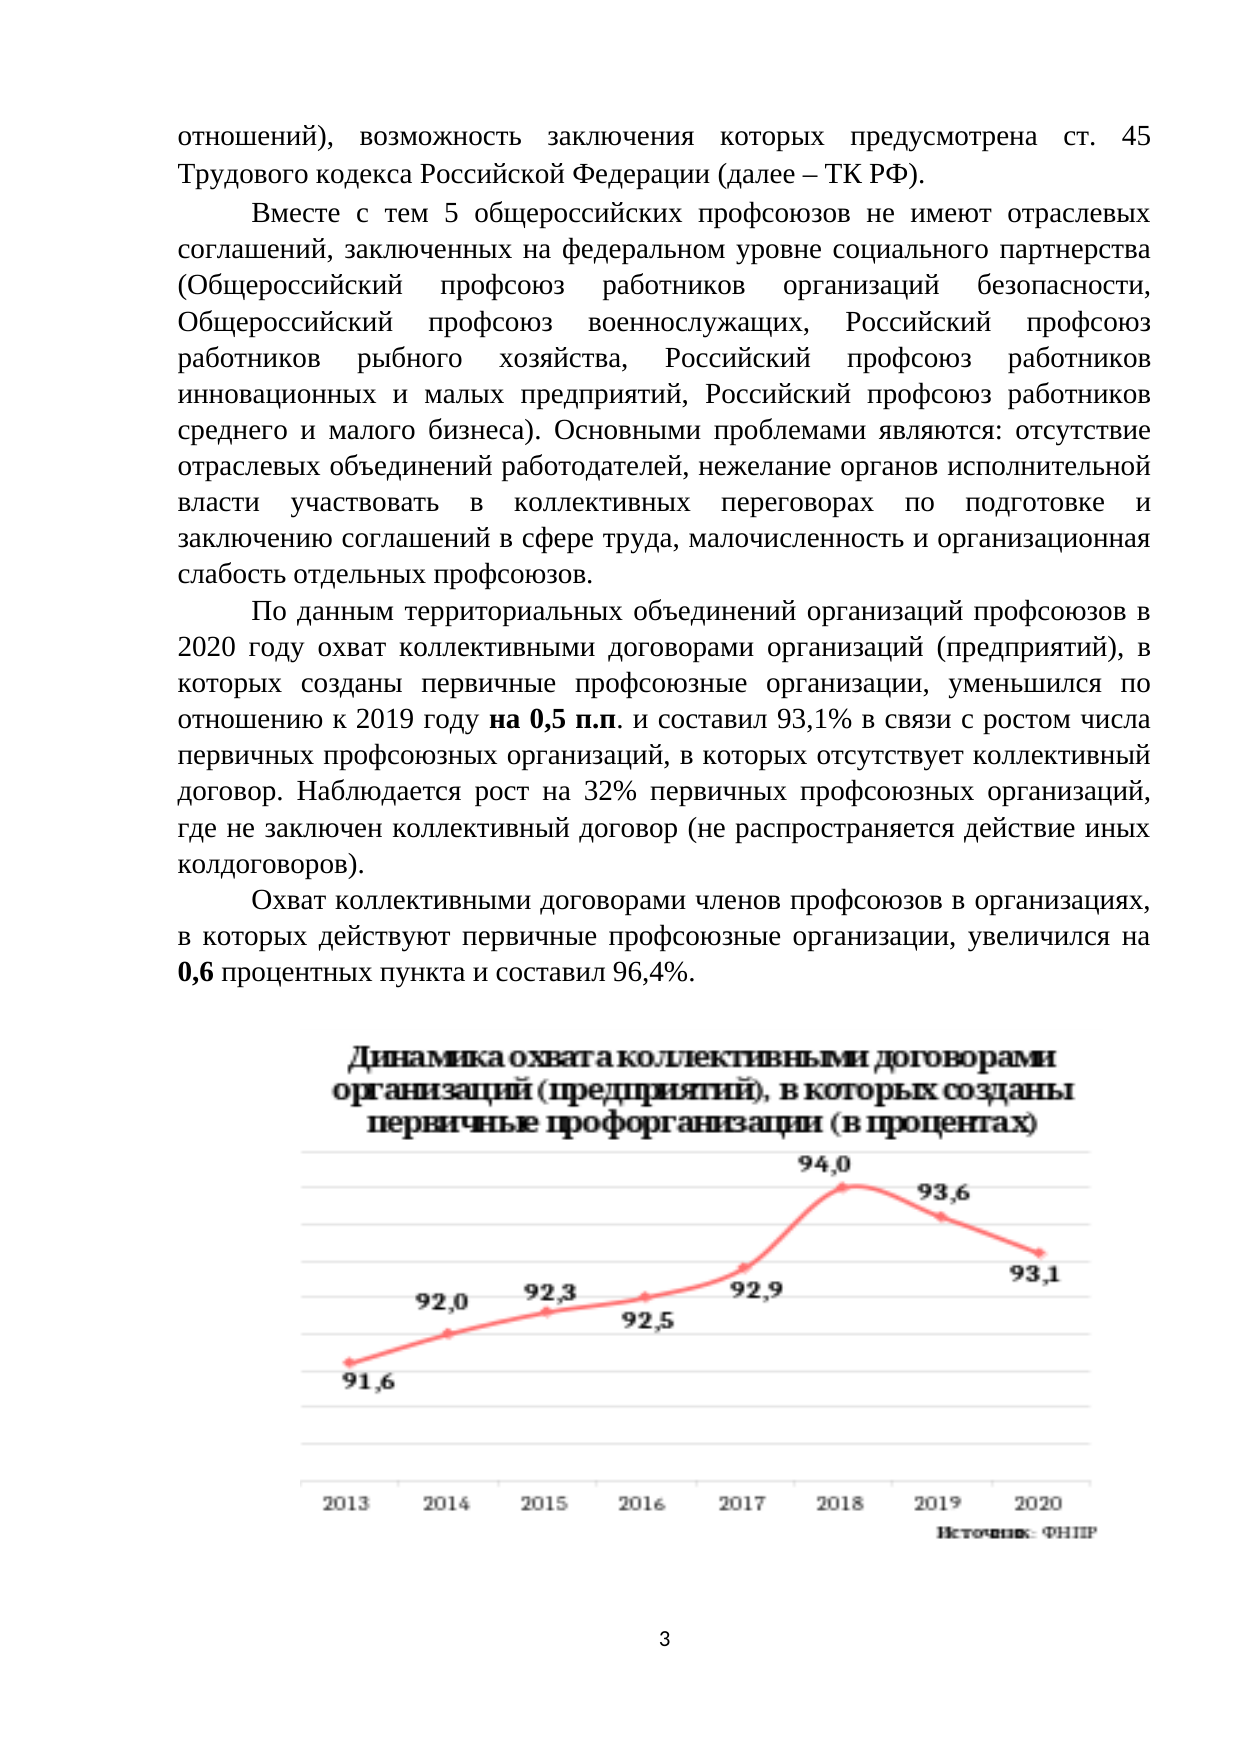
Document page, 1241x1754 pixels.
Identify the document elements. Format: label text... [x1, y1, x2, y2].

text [177, 118, 1152, 190]
text Охват коллективными договорами членов профсоюзов в организациях, в которых действуют первичные профсоюзные организации, увеличился на 0,6 процентных пункта и составил 96,4%. [177, 882, 1152, 988]
text По данным территориальных объединений организаций профсоюзов в 2020 году охват коллективными договорами организаций (предприятий), в которых созданы первичные профсоюзные организации, уменьшился по отношению к 2019 году на 0,5 п.п. и составил 93,1% в связи с ростом числа первичных профсоюзных организаций, в которых отсутствует коллективный договор. Наблюдается рост на 32% первичных профсоюзных организаций, где не заключен коллективный договор (не распространяется действие иных колдоговоров). [177, 593, 1152, 879]
text Вместе с тем 5 общероссийских профсоюзов не имеют отраслевых соглашений, заключенных на федеральном уровне социального партнерства (Общероссийский профсоюз работников организаций безопасности, Общероссийский профсоюз военнослужащих, Российский профсоюз работников рыбного хозяйства, Российский профсоюз работников инновационных и малых предприятий, Российский профсоюз работников среднего и малого бизнеса). Основными проблемами являются: отсутствие отраслевых объединений работодателей, нежелание органов исполнительной власти участвовать в коллективных переговорах по подготовке и заключению соглашений в сфере труда, малочисленность и организационная слабость отдельных профсоюзов. [177, 195, 1152, 590]
